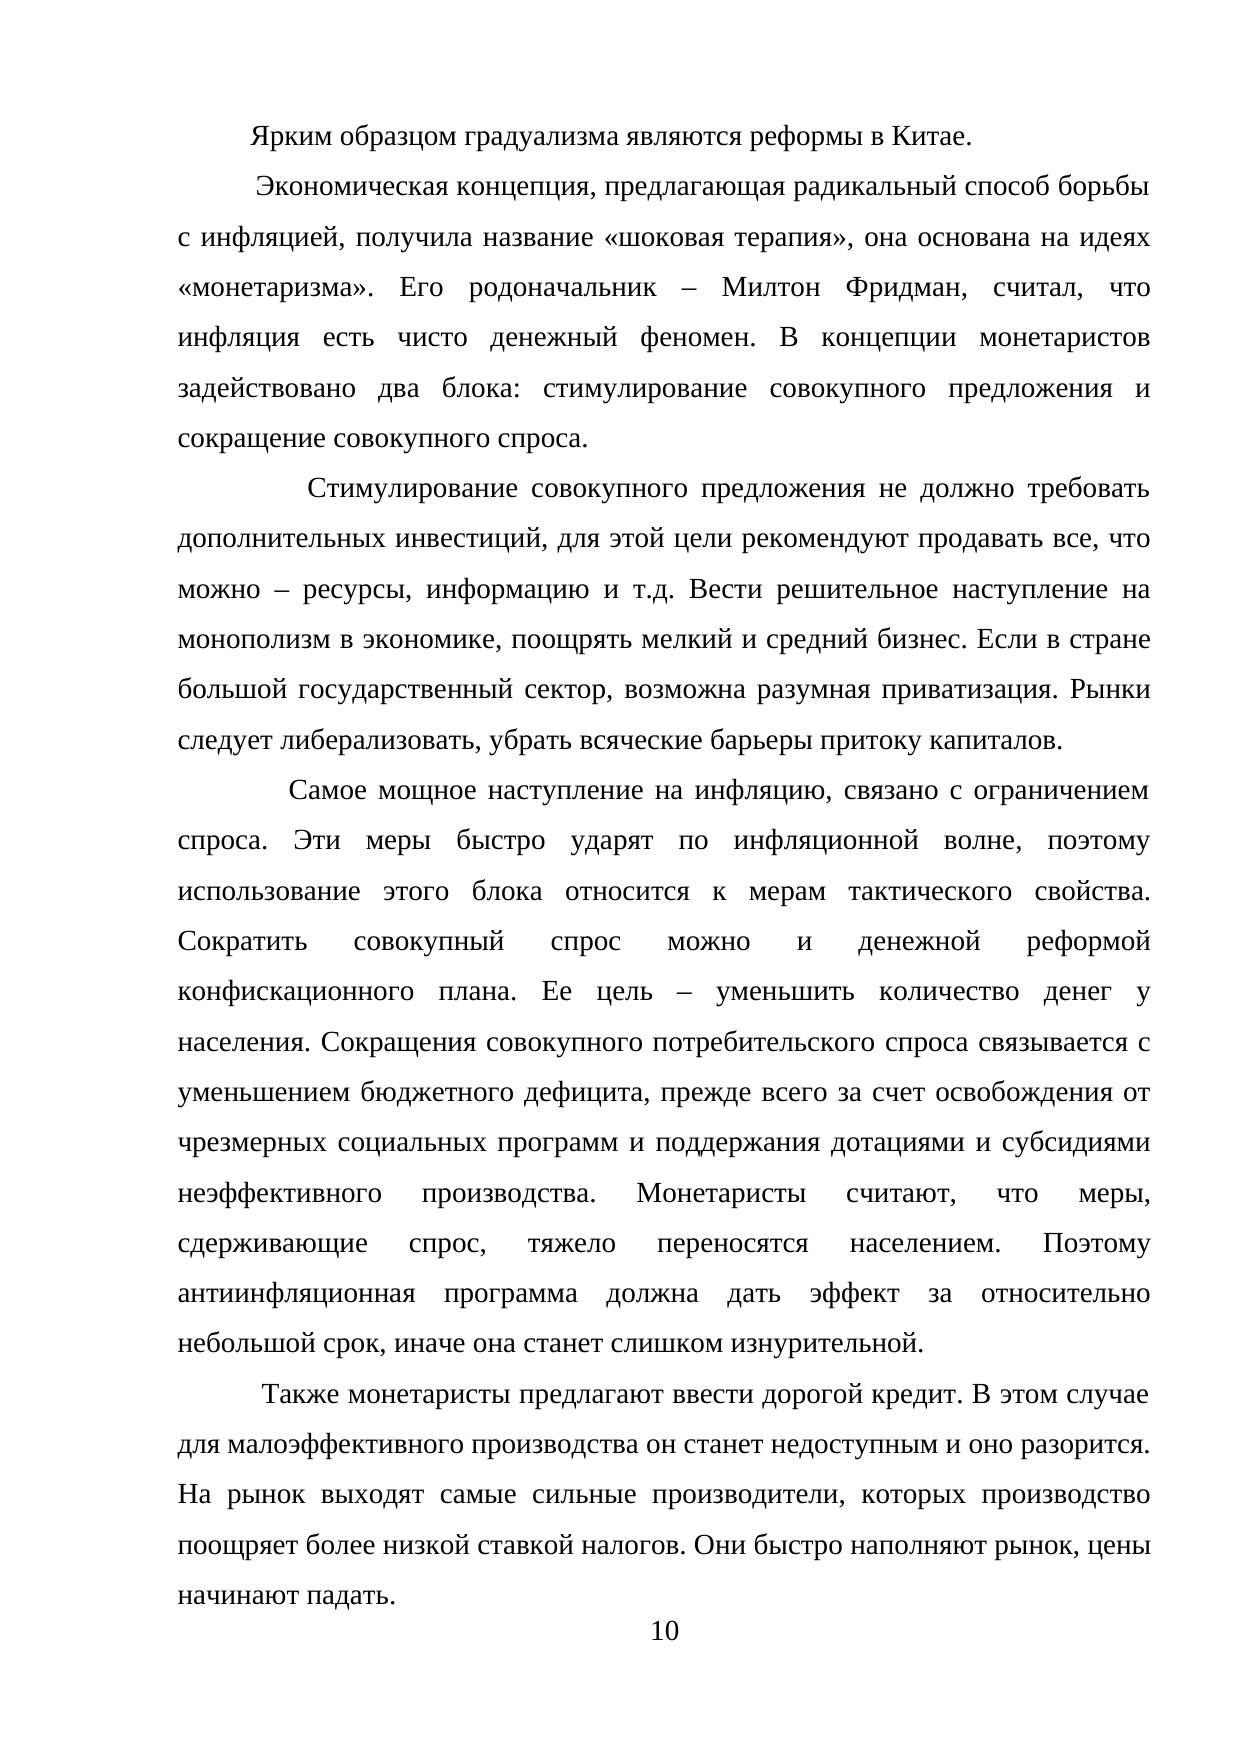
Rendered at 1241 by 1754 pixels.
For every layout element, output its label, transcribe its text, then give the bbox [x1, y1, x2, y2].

text Самое мощное наступление на инфляцию, связано с ограничением спроса. Эти меры быстро ударят по инфляционной волне, поэтому использование этого блока относится к мерам тактического свойства. Сократить совокупный спрос можно и денежной реформой конфискационного плана. Ее цель – уменьшить количество денег у населения. Сокращения совокупного потребительского спроса связывается с уменьшением бюджетного дефицита, прежде всего за счет освобождения от чрезмерных социальных программ и поддержания дотациями и субсидиями неэффективного производства. Монетаристы считают, что меры, сдерживающие спрос, тяжело переносятся населением. Поэтому антиинфляционная программа должна дать эффект за относительно небольшой срок, иначе она станет слишком изнурительной. [177, 772, 1152, 1359]
text Стимулирование совокупного предложения не должно требовать дополнительных инвестиций, для этой цели рекомендуют продавать все, что можно – ресурсы, информацию и т.д. Вести решительное наступление на монополизм в экономике, поощрять мелкий и средний бизнес. Если в стране большой государственный сектор, возможна разумная приватизация. Рынки следует либерализовать, убрать всяческие барьеры притоку капиталов. [177, 470, 1152, 755]
text Экономическая концепция, предлагающая радикальный способ борьбы с инфляцией, получила название «шоковая терапия», она основана на идеях «монетаризма». Его родоначальник – Милтон Фридман, считал, что инфляция есть чисто денежный феномен. В концепции монетаристов задействовано два блока: стимулирование совокупного предложения и сокращение совокупного спроса. [177, 168, 1152, 453]
text Ярким образцом градуализма являются реформы в Китае. [177, 118, 1152, 152]
text Также монетаристы предлагают ввести дорогой кредит. В этом случае для малоэффективного производства он станет недоступным и оно разорится. На рынок выходят самые сильные производители, которых производство поощряет более низкой ставкой налогов. Они быстро наполняют рынок, цены начинают падать. [177, 1376, 1152, 1611]
